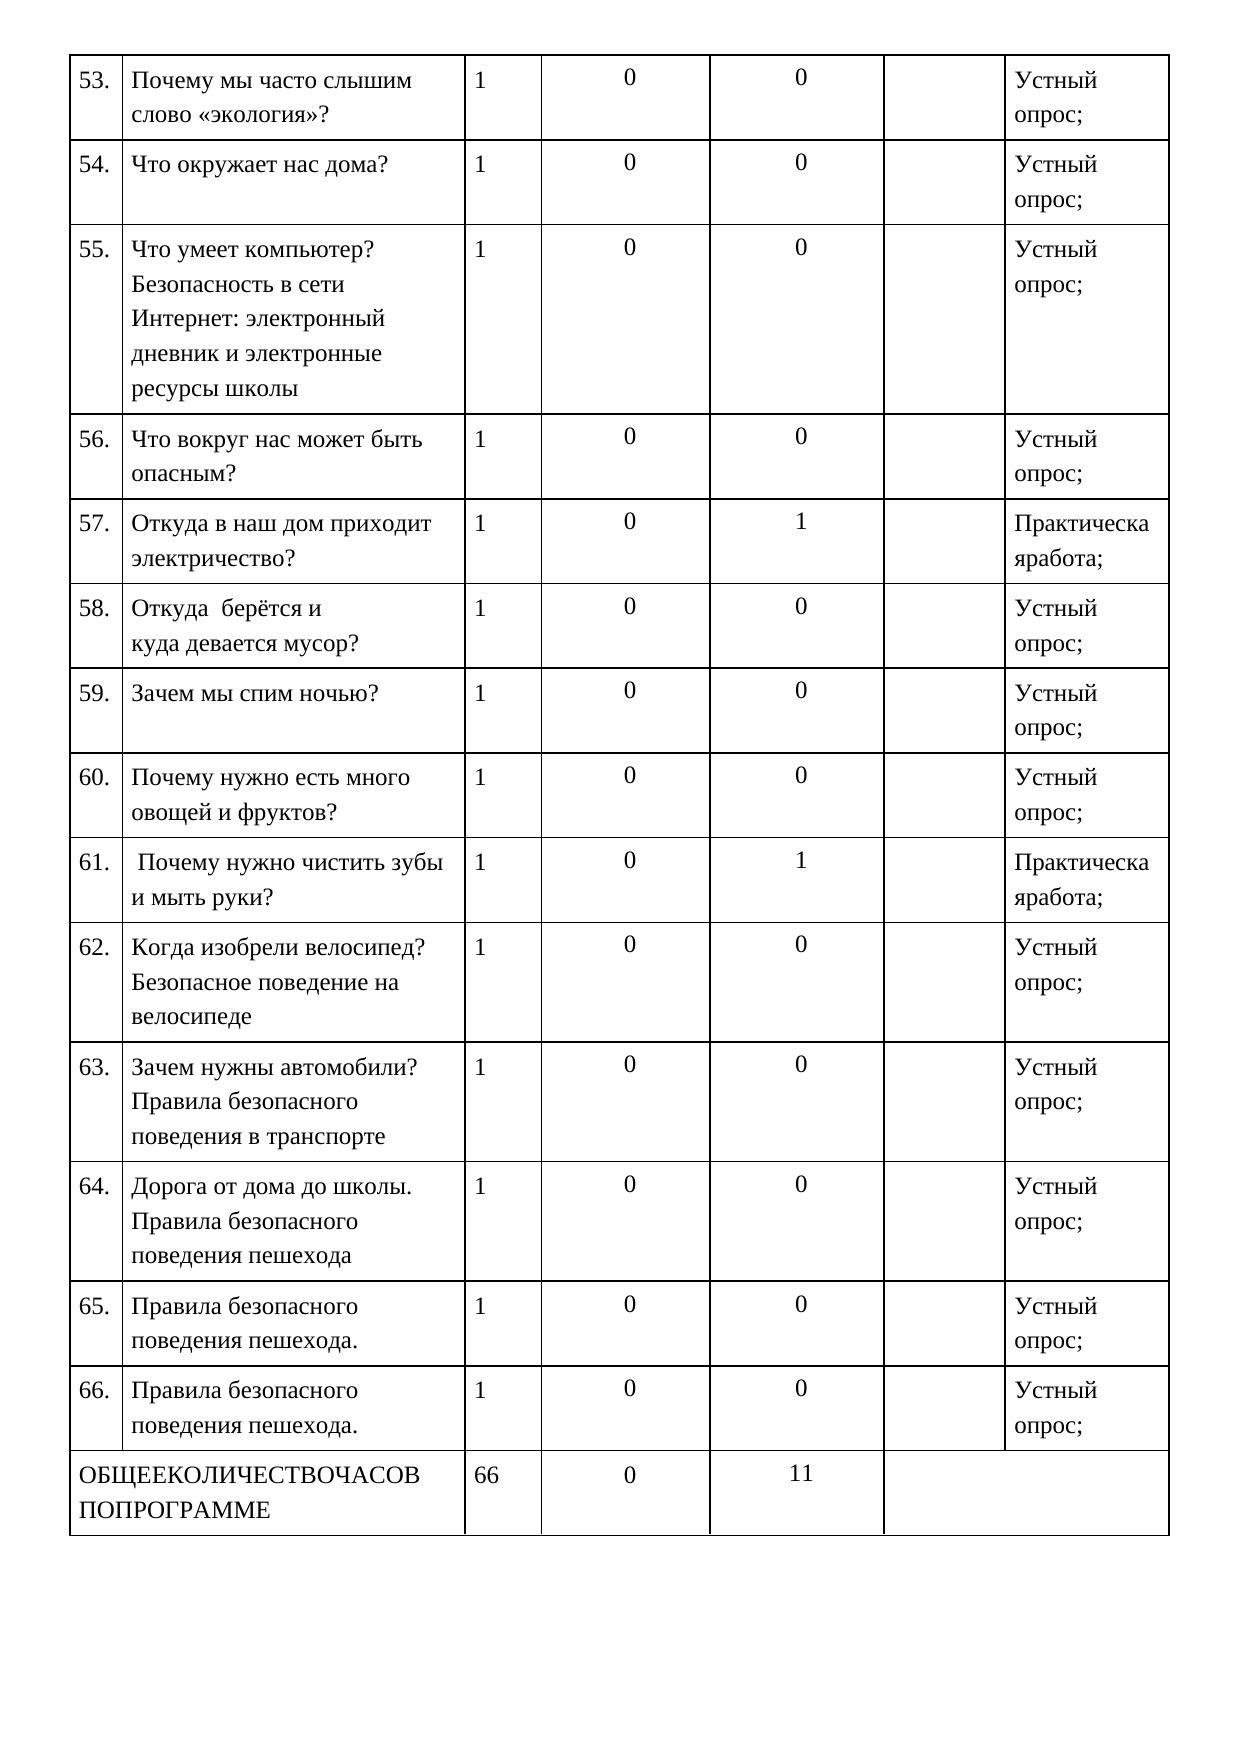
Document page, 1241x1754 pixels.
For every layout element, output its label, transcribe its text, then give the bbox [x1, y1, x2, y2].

table_cell Откуда в наш дом приходит электричество? [123, 500, 464, 583]
table_cell 1 [466, 754, 541, 837]
table_cell [885, 1043, 1004, 1161]
table_cell 0 [711, 1043, 883, 1161]
table_cell 1 [466, 1367, 541, 1450]
table_cell 56. [71, 415, 122, 498]
table_header Устныйопрос; [1006, 56, 1168, 139]
table_cell [885, 838, 1004, 921]
table_cell 0 [711, 141, 883, 223]
table_cell [885, 754, 1004, 837]
table_cell 0 [542, 1162, 709, 1280]
table_cell 1 [466, 669, 541, 752]
table_cell Когда изобрели велосипед? Безопасное поведение на велосипеде [123, 923, 464, 1041]
table_cell 1 [466, 500, 541, 583]
table_cell Устныйопрос; [1006, 1367, 1168, 1450]
table_cell 66. [71, 1367, 122, 1450]
table_cell Что вокруг нас может быть опасным? [123, 415, 464, 498]
table_cell 1 [466, 415, 541, 498]
table_cell Устныйопрос; [1006, 754, 1168, 837]
table_cell [885, 584, 1004, 667]
table_cell 0 [542, 1043, 709, 1161]
table_cell 11 [711, 1451, 883, 1534]
table_cell 66 [466, 1451, 541, 1534]
table_cell 54. [71, 141, 122, 223]
table_header Почему мы часто слышим слово «экология»? [123, 56, 464, 139]
table_cell Устныйопрос; [1006, 225, 1168, 413]
table_cell 1 [466, 838, 541, 921]
table_cell [885, 415, 1004, 498]
table_cell 59. [71, 669, 122, 752]
table_cell 0 [542, 500, 709, 583]
table_cell 0 [542, 141, 709, 223]
table_cell Устныйопрос; [1006, 1162, 1168, 1280]
table_cell 0 [542, 1282, 709, 1365]
table_cell 0 [542, 225, 709, 413]
table_cell Правила безопасного поведения пешехода. [123, 1367, 464, 1450]
table_cell 0 [711, 923, 883, 1041]
table_cell Откуда берётся и куда девается мусор? [123, 584, 464, 667]
table_cell 57. [71, 500, 122, 583]
table_cell 0 [711, 669, 883, 752]
table_cell Что окружает нас дома? [123, 141, 464, 223]
table_cell 0 [711, 225, 883, 413]
table_cell 1 [466, 923, 541, 1041]
table_cell 60. [71, 754, 122, 837]
table_cell 0 [711, 1162, 883, 1280]
table_header 1 [466, 56, 541, 139]
table_cell 1 [466, 1282, 541, 1365]
table_cell 1 [711, 838, 883, 921]
table_cell 58. [71, 584, 122, 667]
table_cell 0 [711, 584, 883, 667]
table_cell Устныйопрос; [1006, 1043, 1168, 1161]
table_cell 61. [71, 838, 122, 921]
table_cell 0 [711, 1367, 883, 1450]
table_cell 63. [71, 1043, 122, 1161]
table_cell 0 [711, 754, 883, 837]
table_cell 0 [542, 838, 709, 921]
table_cell Устныйопрос; [1006, 923, 1168, 1041]
table_header [885, 56, 1004, 139]
table_cell [885, 500, 1004, 583]
table_cell 1 [711, 500, 883, 583]
table_cell 0 [542, 584, 709, 667]
table_cell [885, 225, 1004, 413]
table_cell Почему нужно чистить зубы и мыть руки? [123, 838, 464, 921]
table_header 53. [71, 56, 122, 139]
table_cell Практическаяработа; [1006, 838, 1168, 921]
table_cell [885, 1282, 1004, 1365]
table_cell [885, 1451, 1168, 1534]
table_cell [885, 923, 1004, 1041]
table_cell Что умеет компьютер? Безопасность в сети Интернет: электронный дневник и электронные ресурсы школы [123, 225, 464, 413]
table_cell 55. [71, 225, 122, 413]
table_cell 0 [542, 923, 709, 1041]
table_cell 0 [711, 415, 883, 498]
table_cell Зачем нужны автомобили? Правила безопасного поведения в транспорте [123, 1043, 464, 1161]
table_cell Правила безопасного поведения пешехода. [123, 1282, 464, 1365]
table_cell 0 [542, 669, 709, 752]
table_cell Зачем мы спим ночью? [123, 669, 464, 752]
table_cell 1 [466, 225, 541, 413]
table_cell 62. [71, 923, 122, 1041]
table_cell [885, 141, 1004, 223]
table_cell Дорога от дома до школы. Правила безопасного поведения пешехода [123, 1162, 464, 1280]
table_cell 1 [466, 1043, 541, 1161]
table_cell 0 [542, 754, 709, 837]
table_header 0 [711, 56, 883, 139]
table_cell [885, 1162, 1004, 1280]
table_cell 1 [466, 1162, 541, 1280]
table_cell Устныйопрос; [1006, 669, 1168, 752]
table_cell 1 [466, 141, 541, 223]
table_cell Устныйопрос; [1006, 141, 1168, 223]
table_cell 0 [711, 1282, 883, 1365]
table_cell 0 [542, 415, 709, 498]
table_cell Устныйопрос; [1006, 415, 1168, 498]
table_cell [885, 669, 1004, 752]
table_cell ОБЩЕЕКОЛИЧЕСТВОЧАСОВПОПРОГРАММЕ [71, 1451, 464, 1534]
table_cell Практическаяработа; [1006, 500, 1168, 583]
table_cell 0 [542, 1451, 709, 1534]
table_cell Устныйопрос; [1006, 584, 1168, 667]
table_cell 0 [542, 1367, 709, 1450]
table_cell Почему нужно есть много овощей и фруктов? [123, 754, 464, 837]
table_cell 64. [71, 1162, 122, 1280]
table_cell 65. [71, 1282, 122, 1365]
table_header 0 [542, 56, 709, 139]
table_cell [885, 1367, 1004, 1450]
table_cell 1 [466, 584, 541, 667]
table_cell Устныйопрос; [1006, 1282, 1168, 1365]
